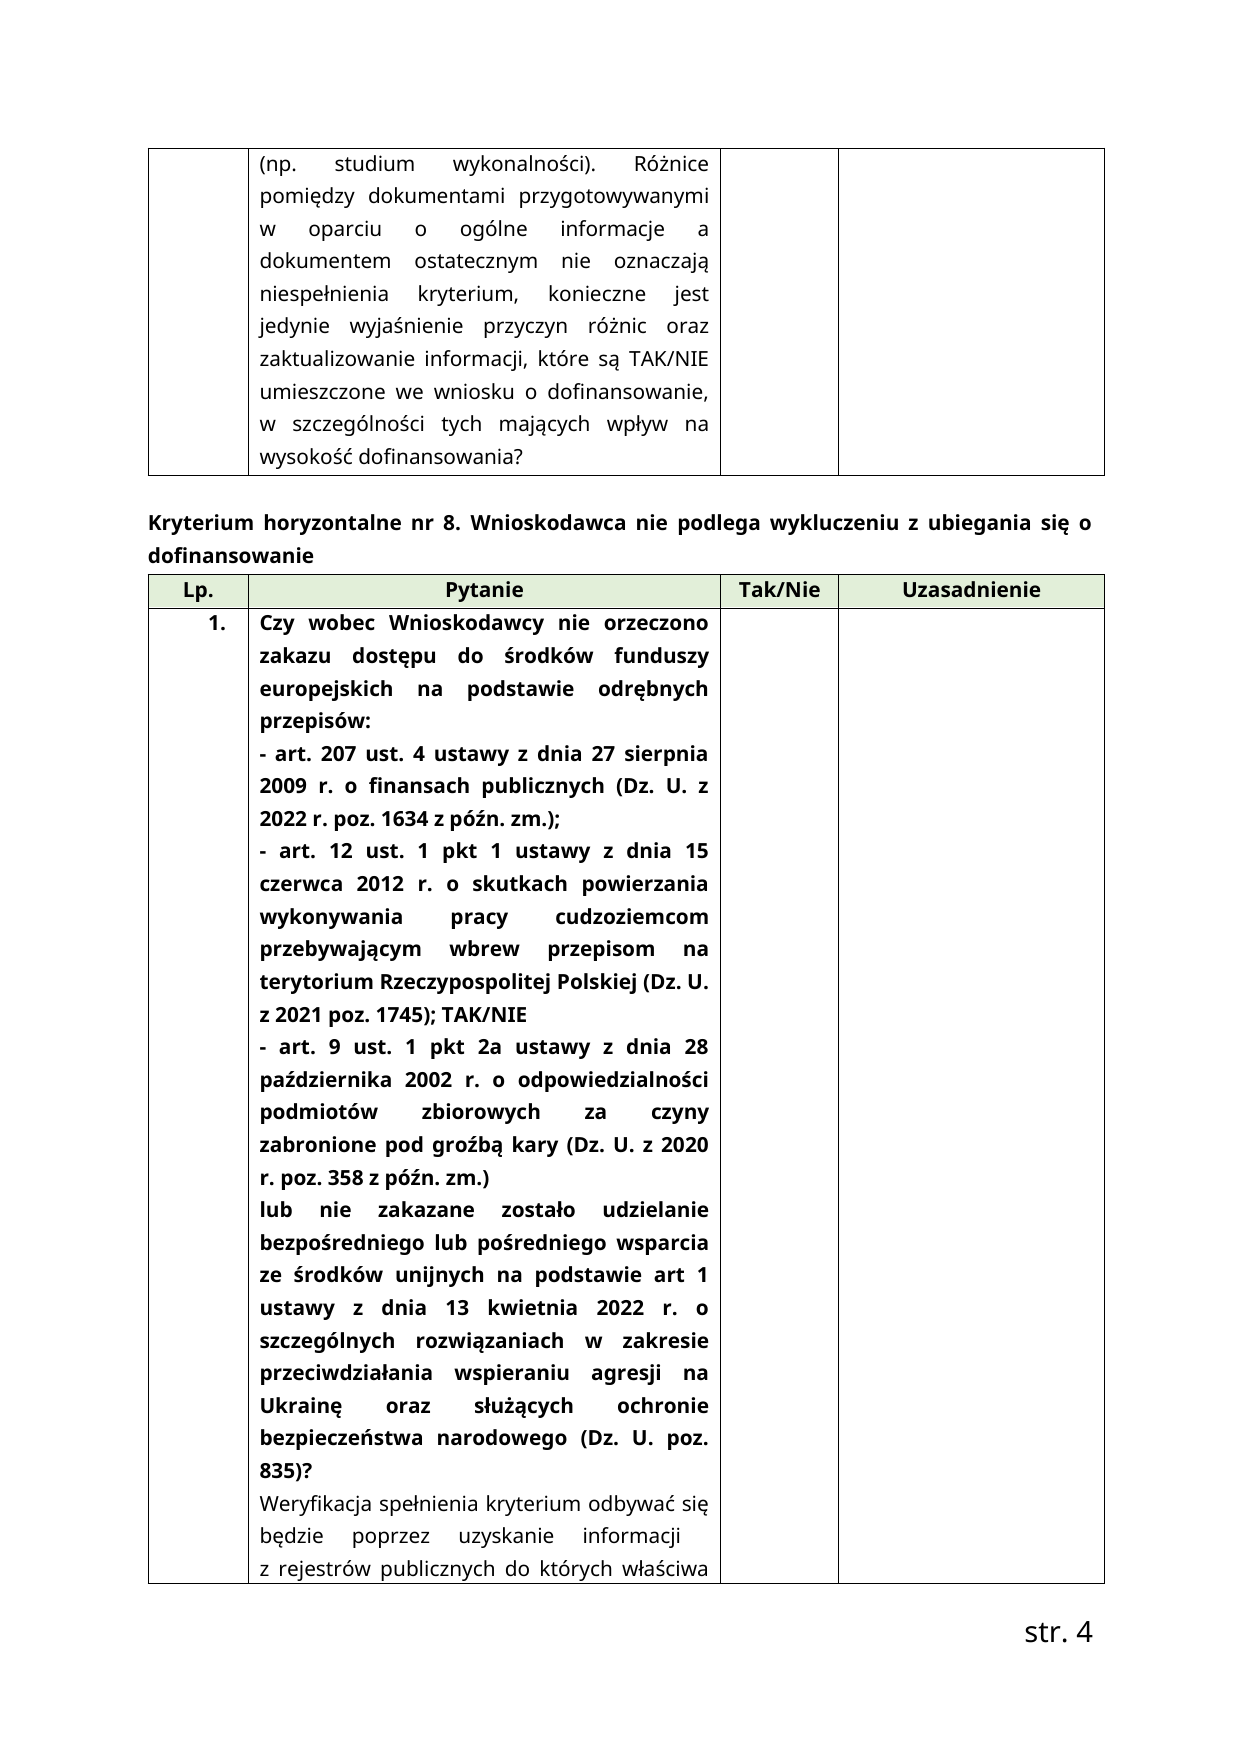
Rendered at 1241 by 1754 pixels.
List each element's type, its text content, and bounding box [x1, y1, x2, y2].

table_cell [721, 609, 838, 1582]
table_header Tak/Nie [721, 575, 838, 607]
table_cell [149, 149, 248, 475]
table_cell [839, 149, 1104, 475]
table_cell [839, 609, 1104, 1582]
text Kryterium horyzontalne nr 8. Wnioskodawca nie podlega wykluczeniu z ubiegania się o dofinansowanie [148, 508, 1093, 569]
table_cell 1. [149, 609, 248, 1582]
table_header Uzasadnienie [839, 575, 1104, 607]
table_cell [249, 149, 720, 475]
table_cell [721, 149, 838, 475]
table_header Pytanie [249, 575, 720, 607]
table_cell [249, 609, 720, 1582]
table_header Lp. [149, 575, 248, 607]
